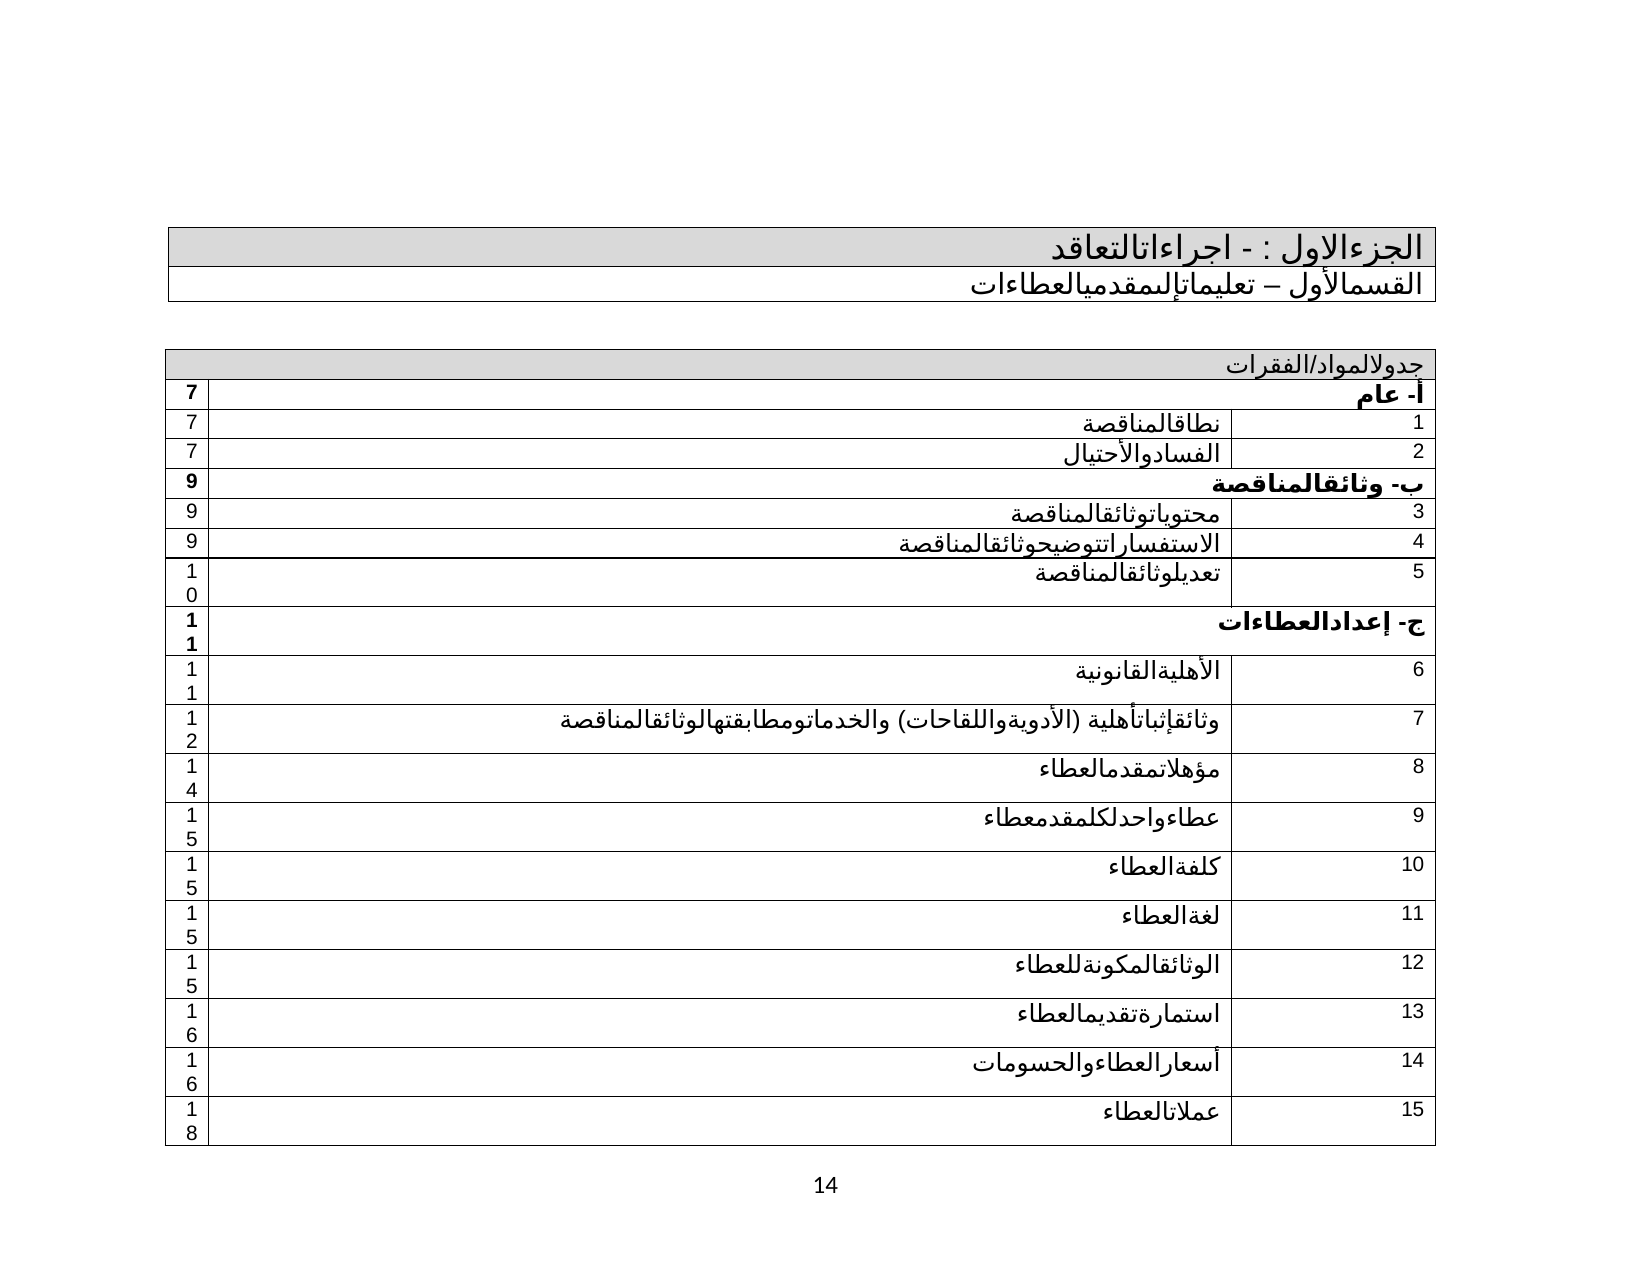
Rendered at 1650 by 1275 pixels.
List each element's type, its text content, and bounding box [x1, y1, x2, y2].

table_cell 1 [1232, 410, 1435, 438]
table_cell 4 [1232, 529, 1435, 557]
table_cell 9 [166, 529, 208, 557]
table_cell استمارةتقديمالعطاء [209, 999, 1231, 1047]
table_cell 12 [1232, 950, 1435, 998]
table_cell 10 [1232, 852, 1435, 900]
table_cell أ- عام [209, 380, 1435, 408]
table_cell كلفةالعطاء [209, 852, 1231, 900]
table_cell 9 [166, 469, 208, 498]
table_cell 16 [166, 1048, 208, 1096]
table_cell ب- وثائقالمناقصة [209, 469, 1435, 498]
table_cell 18 [166, 1097, 208, 1145]
table_cell الاستفساراتتوضيحوثائقالمناقصة [209, 529, 1231, 557]
table_header الجزءالاول : - اجراءاتالتعاقد [169, 228, 1435, 266]
table_cell 7 [1232, 705, 1435, 753]
table_cell 16 [166, 999, 208, 1047]
table_cell تعديلوثائقالمناقصة [209, 559, 1231, 606]
table_cell 15 [166, 803, 208, 851]
table_cell 14 [166, 754, 208, 802]
table_cell محتوياتوثائقالمناقصة [209, 499, 1231, 528]
table_cell وثائقإثباتأهلية (الأدويةواللقاحات) والخدماتومطابقتهالوثائقالمناقصة [209, 705, 1231, 753]
table_cell 7 [166, 439, 208, 468]
table_cell 11 [166, 607, 208, 655]
table_cell الأهليةالقانونية [209, 656, 1231, 704]
table_cell 14 [1232, 1048, 1435, 1096]
table_cell 7 [166, 410, 208, 438]
table_cell 9 [166, 499, 208, 528]
table_cell الفسادوالأحتيال [209, 439, 1231, 468]
table_cell عملاتالعطاء [209, 1097, 1231, 1145]
table_cell مؤهلاتمقدمالعطاء [209, 754, 1231, 802]
table_cell 5 [1232, 559, 1435, 606]
table_cell نطاقالمناقصة [209, 410, 1231, 438]
table_header جدولالمواد/الفقرات [166, 350, 1435, 379]
table_cell 10 [166, 559, 208, 606]
table_cell 15 [166, 950, 208, 998]
table_cell 2 [1232, 439, 1435, 468]
table_cell ج- إعدادالعطاءات [209, 607, 1435, 655]
table_cell أسعارالعطاءوالحسومات [209, 1048, 1231, 1096]
table_cell القسمالأول – تعليماتإلىمقدميالعطاءات [169, 267, 1435, 301]
table_cell 13 [1232, 999, 1435, 1047]
table_cell لغةالعطاء [209, 901, 1231, 949]
table_cell 15 [1232, 1097, 1435, 1145]
table_cell 8 [1232, 754, 1435, 802]
table_cell 3 [1232, 499, 1435, 528]
table_cell الوثائقالمكونةللعطاء [209, 950, 1231, 998]
table_cell 15 [166, 901, 208, 949]
table_cell 11 [1232, 901, 1435, 949]
table_cell عطاءواحدلكلمقدمعطاء [209, 803, 1231, 851]
table_cell 9 [1232, 803, 1435, 851]
table_cell 11 [166, 656, 208, 704]
table_cell 15 [166, 852, 208, 900]
table_cell 12 [166, 705, 208, 753]
table_cell 7 [166, 380, 208, 408]
table_cell 6 [1232, 656, 1435, 704]
